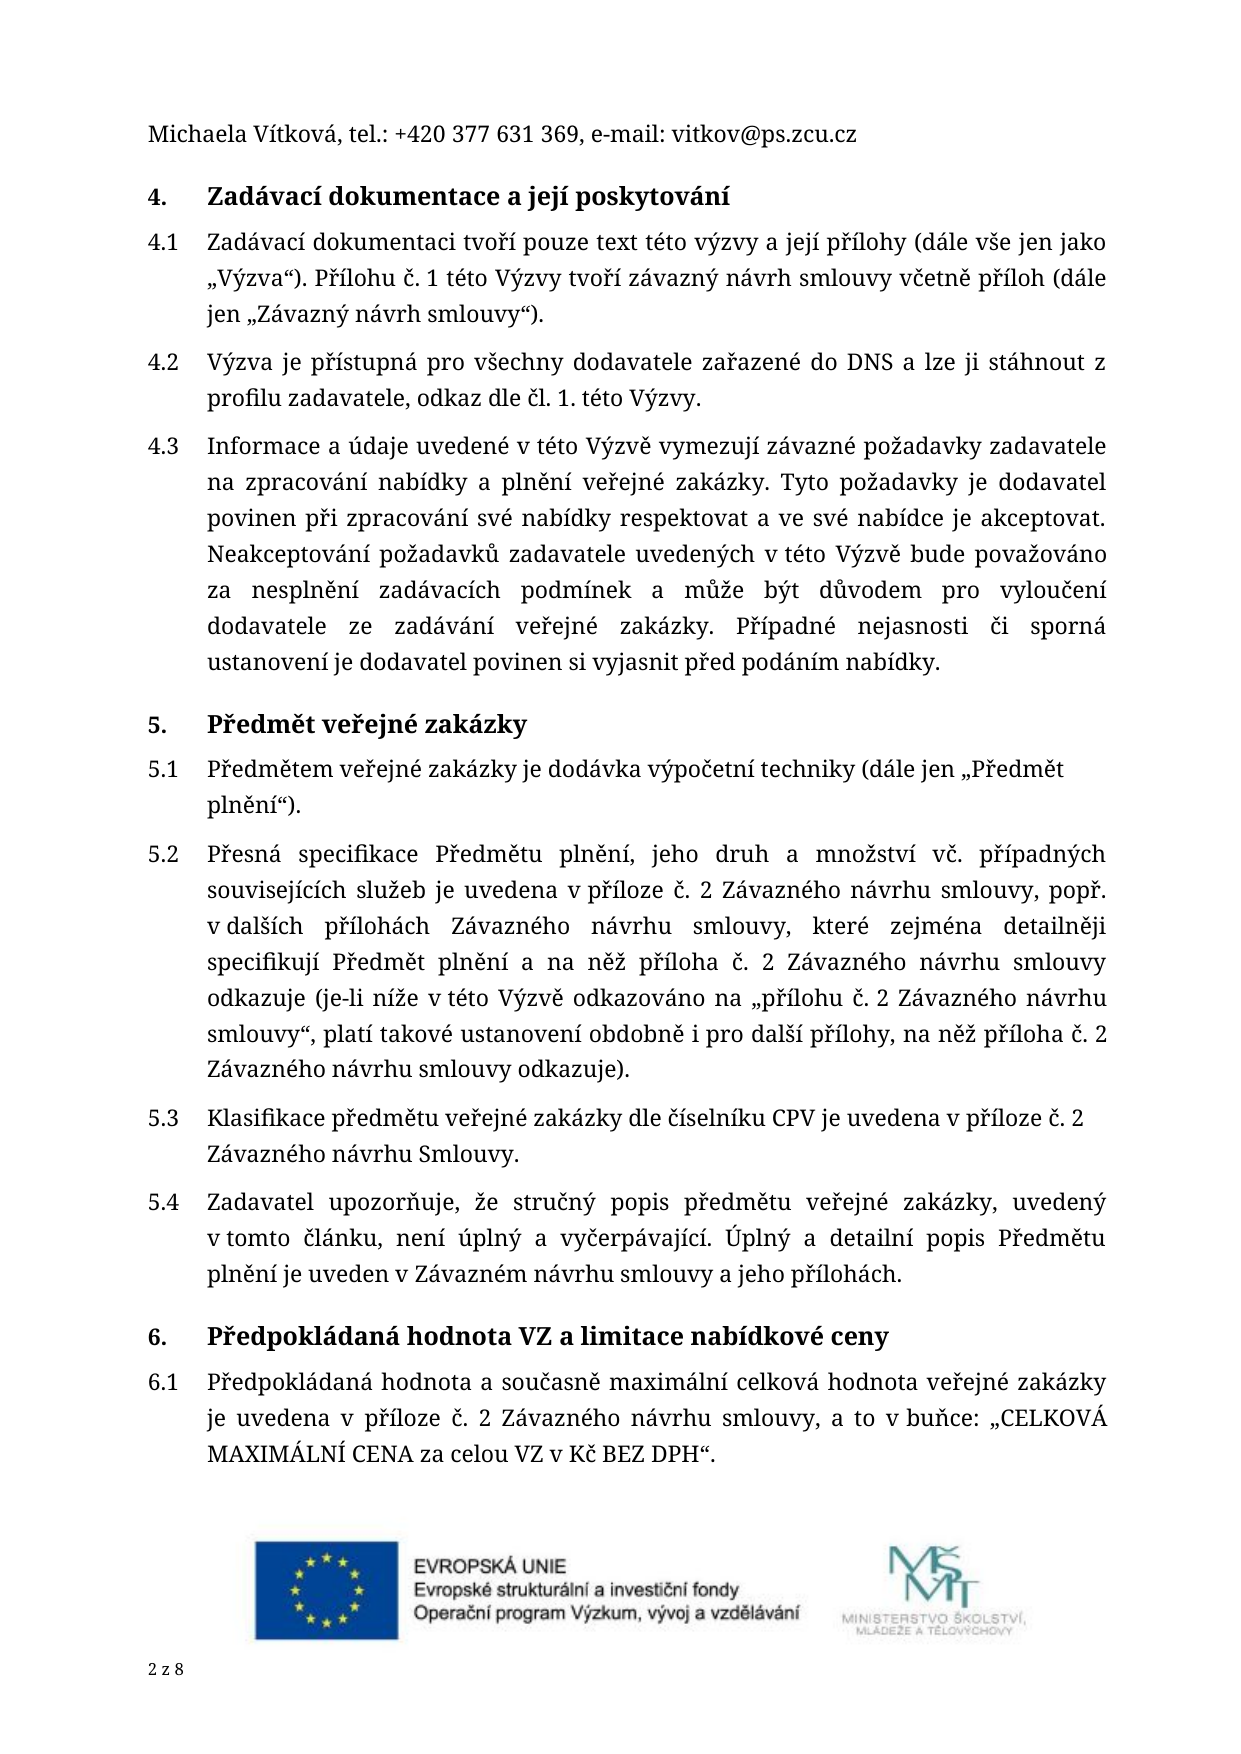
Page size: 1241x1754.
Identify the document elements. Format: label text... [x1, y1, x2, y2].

list Předpokládaná hodnota a současně maximální celková hodnota veřejné zakázky je uvedena v příloze č. 2 Závazného návrhu smlouvy, a to v buňce: „CELKOVÁ MAXIMÁLNÍ CENA za celou VZ v Kč BEZ DPH“. [148, 1366, 1107, 1469]
subtitle Předpokládaná hodnota VZ a limitace nabídkové ceny [148, 1319, 1107, 1353]
subtitle Zadávací dokumentace a její poskytování [148, 179, 1107, 213]
subtitle Předmět veřejné zakázky [148, 707, 1107, 741]
list Přesná specifikace Předmětu plnění, jeho druh a množství vč. případných souvisejících služeb je uvedena v příloze č. 2 Závazného návrhu smlouvy, popř. v dalších přílohách Závazného návrhu smlouvy, které zejména detailněji specifikují Předmět plnění a na něž příloha č. 2 Závazného návrhu smlouvy odkazuje (je-li níže v této Výzvě odkazováno na „přílohu č. 2 Závazného návrhu smlouvy“, platí takové ustanovení obdobně i pro další přílohy, na něž příloha č. 2 Závazného návrhu smlouvy odkazuje). [148, 838, 1107, 1085]
list Zadavatel upozorňuje, že stručný popis předmětu veřejné zakázky, uvedený v tomto článku, není úplný a vyčerpávající. Úplný a detailní popis Předmětu plnění je uveden v Závazném návrhu smlouvy a jeho přílohách. [148, 1186, 1107, 1289]
text Michaela Vítková, tel.: +420 377 631 369, e-mail: vitkov@ps.zcu.cz [148, 118, 1107, 149]
list Předmětem veřejné zakázky je dodávka výpočetní techniky (dále jen „Předmět plnění“). [148, 753, 1107, 821]
list Klasifikace předmětu veřejné zakázky dle číselníku CPV je uvedena v příloze č. 2 Závazného návrhu Smlouvy. [148, 1102, 1107, 1169]
list Informace a údaje uvedené v této Výzvě vymezují závazné požadavky zadavatele na zpracování nabídky a plnění veřejné zakázky. Tyto požadavky je dodavatel povinen při zpracování své nabídky respektovat a ve své nabídce je akceptovat. Neakceptování požadavků zadavatele uvedených v této Výzvě bude považováno za nesplnění zadávacích podmínek a může být důvodem pro vyloučení dodavatele ze zadávání veřejné zakázky. Případné nejasnosti či sporná ustanovení je dodavatel povinen si vyjasnit před podáním nabídky. [148, 430, 1107, 677]
list Zadávací dokumentaci tvoří pouze text této výzvy a její přílohy (dále vše jen jako „Výzva“). Přílohu č. 1 této Výzvy tvoří závazný návrh smlouvy včetně příloh (dále jen „Závazný návrh smlouvy“). [148, 226, 1107, 329]
picture [183, 1493, 1104, 1676]
list Výzva je přístupná pro všechny dodavatele zařazené do DNS a lze ji stáhnout z profilu zadavatele, odkaz dle čl. 1. této Výzvy. [148, 346, 1107, 413]
